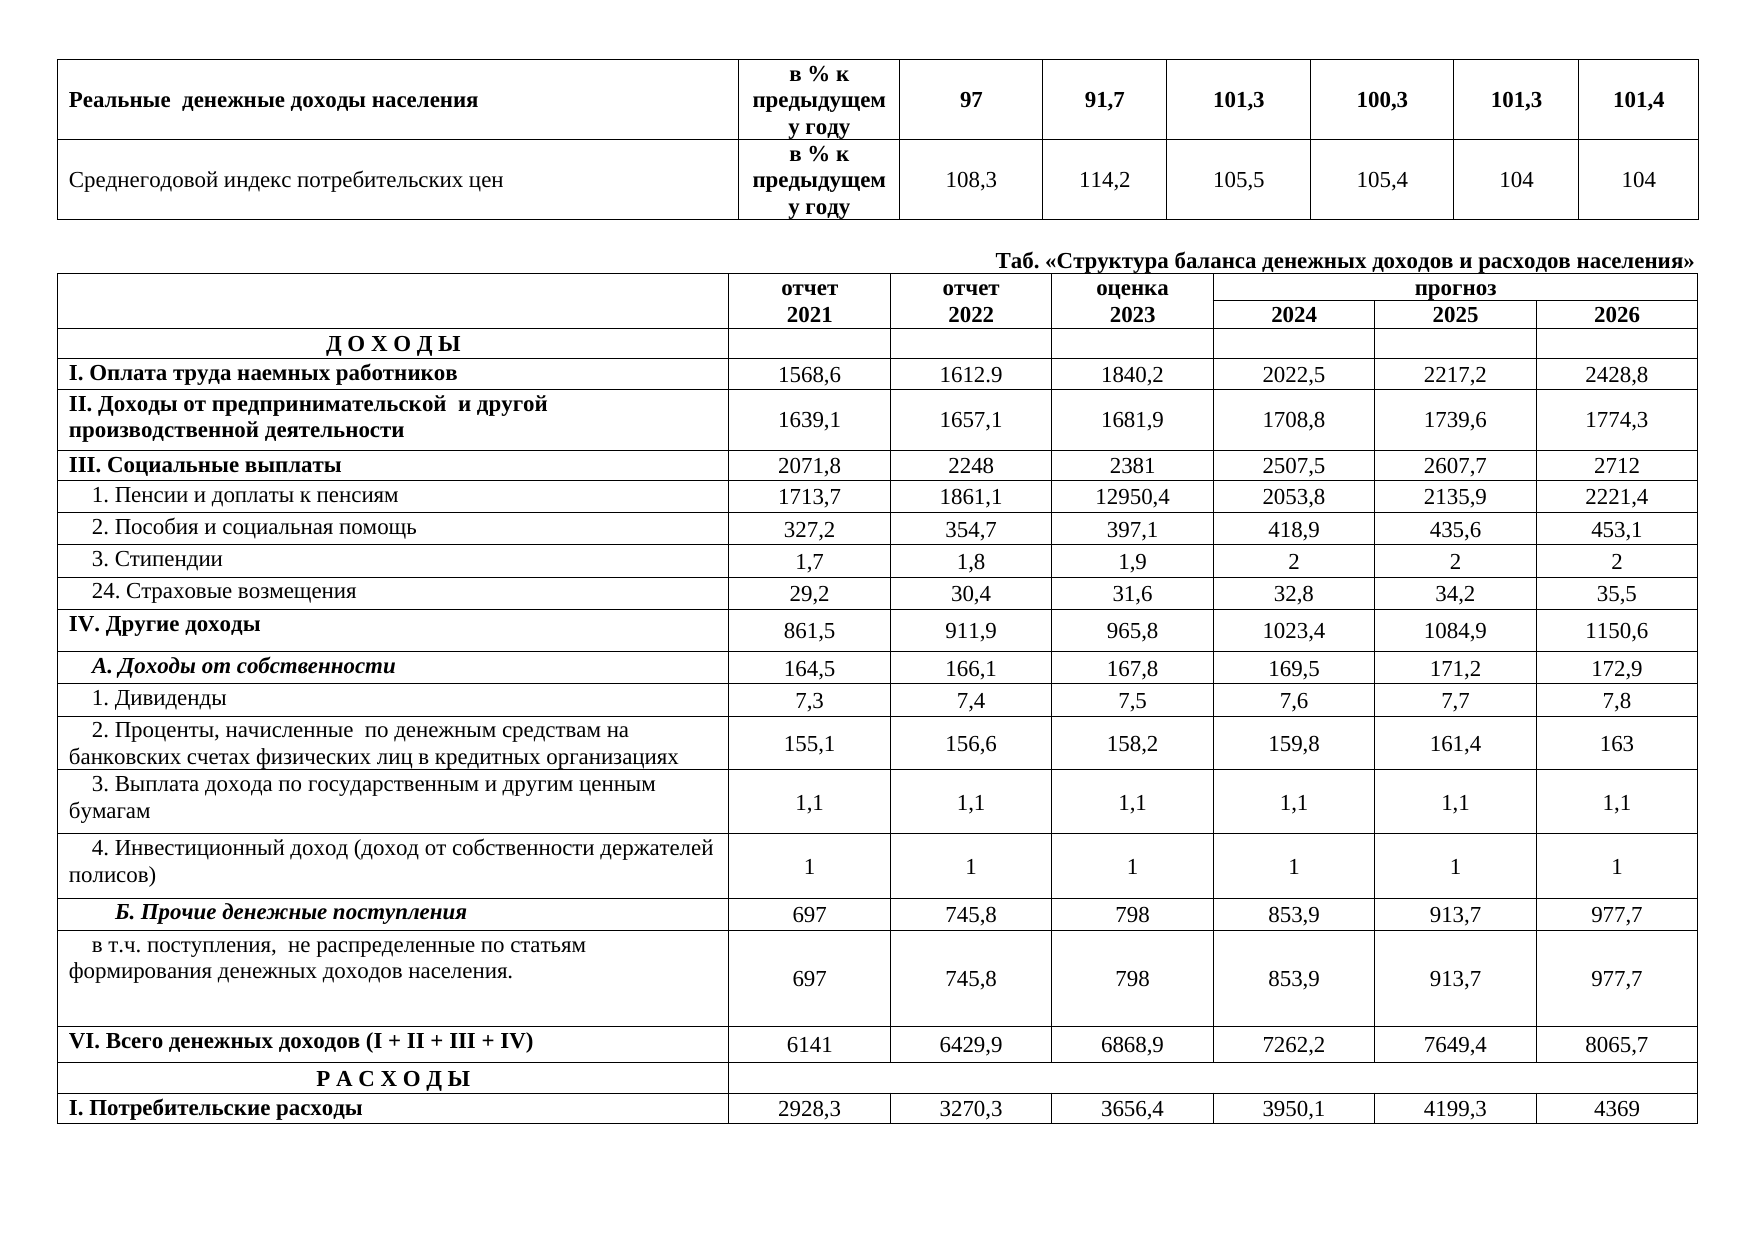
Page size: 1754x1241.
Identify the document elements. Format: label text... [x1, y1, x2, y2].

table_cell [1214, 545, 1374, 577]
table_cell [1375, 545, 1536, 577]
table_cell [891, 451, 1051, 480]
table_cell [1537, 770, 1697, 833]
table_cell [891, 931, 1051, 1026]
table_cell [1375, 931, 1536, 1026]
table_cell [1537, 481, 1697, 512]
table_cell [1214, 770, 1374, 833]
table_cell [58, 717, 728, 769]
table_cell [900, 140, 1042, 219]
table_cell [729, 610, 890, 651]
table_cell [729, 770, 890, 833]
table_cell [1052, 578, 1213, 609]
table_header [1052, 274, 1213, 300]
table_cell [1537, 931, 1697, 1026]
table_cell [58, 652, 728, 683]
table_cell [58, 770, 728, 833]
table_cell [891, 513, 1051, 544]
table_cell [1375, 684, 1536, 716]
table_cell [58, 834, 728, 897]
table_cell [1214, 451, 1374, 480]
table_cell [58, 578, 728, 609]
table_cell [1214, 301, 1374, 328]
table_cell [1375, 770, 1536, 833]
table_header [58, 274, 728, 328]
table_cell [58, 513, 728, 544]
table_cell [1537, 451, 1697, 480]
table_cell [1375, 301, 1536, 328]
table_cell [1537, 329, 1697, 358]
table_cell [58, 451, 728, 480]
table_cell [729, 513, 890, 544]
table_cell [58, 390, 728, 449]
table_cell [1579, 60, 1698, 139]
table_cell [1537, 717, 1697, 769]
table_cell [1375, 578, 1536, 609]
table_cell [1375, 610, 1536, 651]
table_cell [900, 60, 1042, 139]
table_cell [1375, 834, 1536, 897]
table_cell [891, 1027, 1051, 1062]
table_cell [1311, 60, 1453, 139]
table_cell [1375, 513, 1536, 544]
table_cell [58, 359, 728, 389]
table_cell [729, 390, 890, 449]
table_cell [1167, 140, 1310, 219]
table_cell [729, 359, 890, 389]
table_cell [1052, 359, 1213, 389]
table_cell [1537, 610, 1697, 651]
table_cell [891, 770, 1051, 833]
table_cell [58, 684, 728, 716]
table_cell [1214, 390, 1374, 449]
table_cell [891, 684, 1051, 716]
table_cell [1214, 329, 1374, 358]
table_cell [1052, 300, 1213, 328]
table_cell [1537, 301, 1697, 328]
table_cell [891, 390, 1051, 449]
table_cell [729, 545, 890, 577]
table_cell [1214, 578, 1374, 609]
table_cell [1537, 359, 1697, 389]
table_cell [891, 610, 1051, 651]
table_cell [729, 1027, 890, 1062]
text Таб. «Структура баланса денежных доходов и расходов населения» [59, 247, 1695, 273]
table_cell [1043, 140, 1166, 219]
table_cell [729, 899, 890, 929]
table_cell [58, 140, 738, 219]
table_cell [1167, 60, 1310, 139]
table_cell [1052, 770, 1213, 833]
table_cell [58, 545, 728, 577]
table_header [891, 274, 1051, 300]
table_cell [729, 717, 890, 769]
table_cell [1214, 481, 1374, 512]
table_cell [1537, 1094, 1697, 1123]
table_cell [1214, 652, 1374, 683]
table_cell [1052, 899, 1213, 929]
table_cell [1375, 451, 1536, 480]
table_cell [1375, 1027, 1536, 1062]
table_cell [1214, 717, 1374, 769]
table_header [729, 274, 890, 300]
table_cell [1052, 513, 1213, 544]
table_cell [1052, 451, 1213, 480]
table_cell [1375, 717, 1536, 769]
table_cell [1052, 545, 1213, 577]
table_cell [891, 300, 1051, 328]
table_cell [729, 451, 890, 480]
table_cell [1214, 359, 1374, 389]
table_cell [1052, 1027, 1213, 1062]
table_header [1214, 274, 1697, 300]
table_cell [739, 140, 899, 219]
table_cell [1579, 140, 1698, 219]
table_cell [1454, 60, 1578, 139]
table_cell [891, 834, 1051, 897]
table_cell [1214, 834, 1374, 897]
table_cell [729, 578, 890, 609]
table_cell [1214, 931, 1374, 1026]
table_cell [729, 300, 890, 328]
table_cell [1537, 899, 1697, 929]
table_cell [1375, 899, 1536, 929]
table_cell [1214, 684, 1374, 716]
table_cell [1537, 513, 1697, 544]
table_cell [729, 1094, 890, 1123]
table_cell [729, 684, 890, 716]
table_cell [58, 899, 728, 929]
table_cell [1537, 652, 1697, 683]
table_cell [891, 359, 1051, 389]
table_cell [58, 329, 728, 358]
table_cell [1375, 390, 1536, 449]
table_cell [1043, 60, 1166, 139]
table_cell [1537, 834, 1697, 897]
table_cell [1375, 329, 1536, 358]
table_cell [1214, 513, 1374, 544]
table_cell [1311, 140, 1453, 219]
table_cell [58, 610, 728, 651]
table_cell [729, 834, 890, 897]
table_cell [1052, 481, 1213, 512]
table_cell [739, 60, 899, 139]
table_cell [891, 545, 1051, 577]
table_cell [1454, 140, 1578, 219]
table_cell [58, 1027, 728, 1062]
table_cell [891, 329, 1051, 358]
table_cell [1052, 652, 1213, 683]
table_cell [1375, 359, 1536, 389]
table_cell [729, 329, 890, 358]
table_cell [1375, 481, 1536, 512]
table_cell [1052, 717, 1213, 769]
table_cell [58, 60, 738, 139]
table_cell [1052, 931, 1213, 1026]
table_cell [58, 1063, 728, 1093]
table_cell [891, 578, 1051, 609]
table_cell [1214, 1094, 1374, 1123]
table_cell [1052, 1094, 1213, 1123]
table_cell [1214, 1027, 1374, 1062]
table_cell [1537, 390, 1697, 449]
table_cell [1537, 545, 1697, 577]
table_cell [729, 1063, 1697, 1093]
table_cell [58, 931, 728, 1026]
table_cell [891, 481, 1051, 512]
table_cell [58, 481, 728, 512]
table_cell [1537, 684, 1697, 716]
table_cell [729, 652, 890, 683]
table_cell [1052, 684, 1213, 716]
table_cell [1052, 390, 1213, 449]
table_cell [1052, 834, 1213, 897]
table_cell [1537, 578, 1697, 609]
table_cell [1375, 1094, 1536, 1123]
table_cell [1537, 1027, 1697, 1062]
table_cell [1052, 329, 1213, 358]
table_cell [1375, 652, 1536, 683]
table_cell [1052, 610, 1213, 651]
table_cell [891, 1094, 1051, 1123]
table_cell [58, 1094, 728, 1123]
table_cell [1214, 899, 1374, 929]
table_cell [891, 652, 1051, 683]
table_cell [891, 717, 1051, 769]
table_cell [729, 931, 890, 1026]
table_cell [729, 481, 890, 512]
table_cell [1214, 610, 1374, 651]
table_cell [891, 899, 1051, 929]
